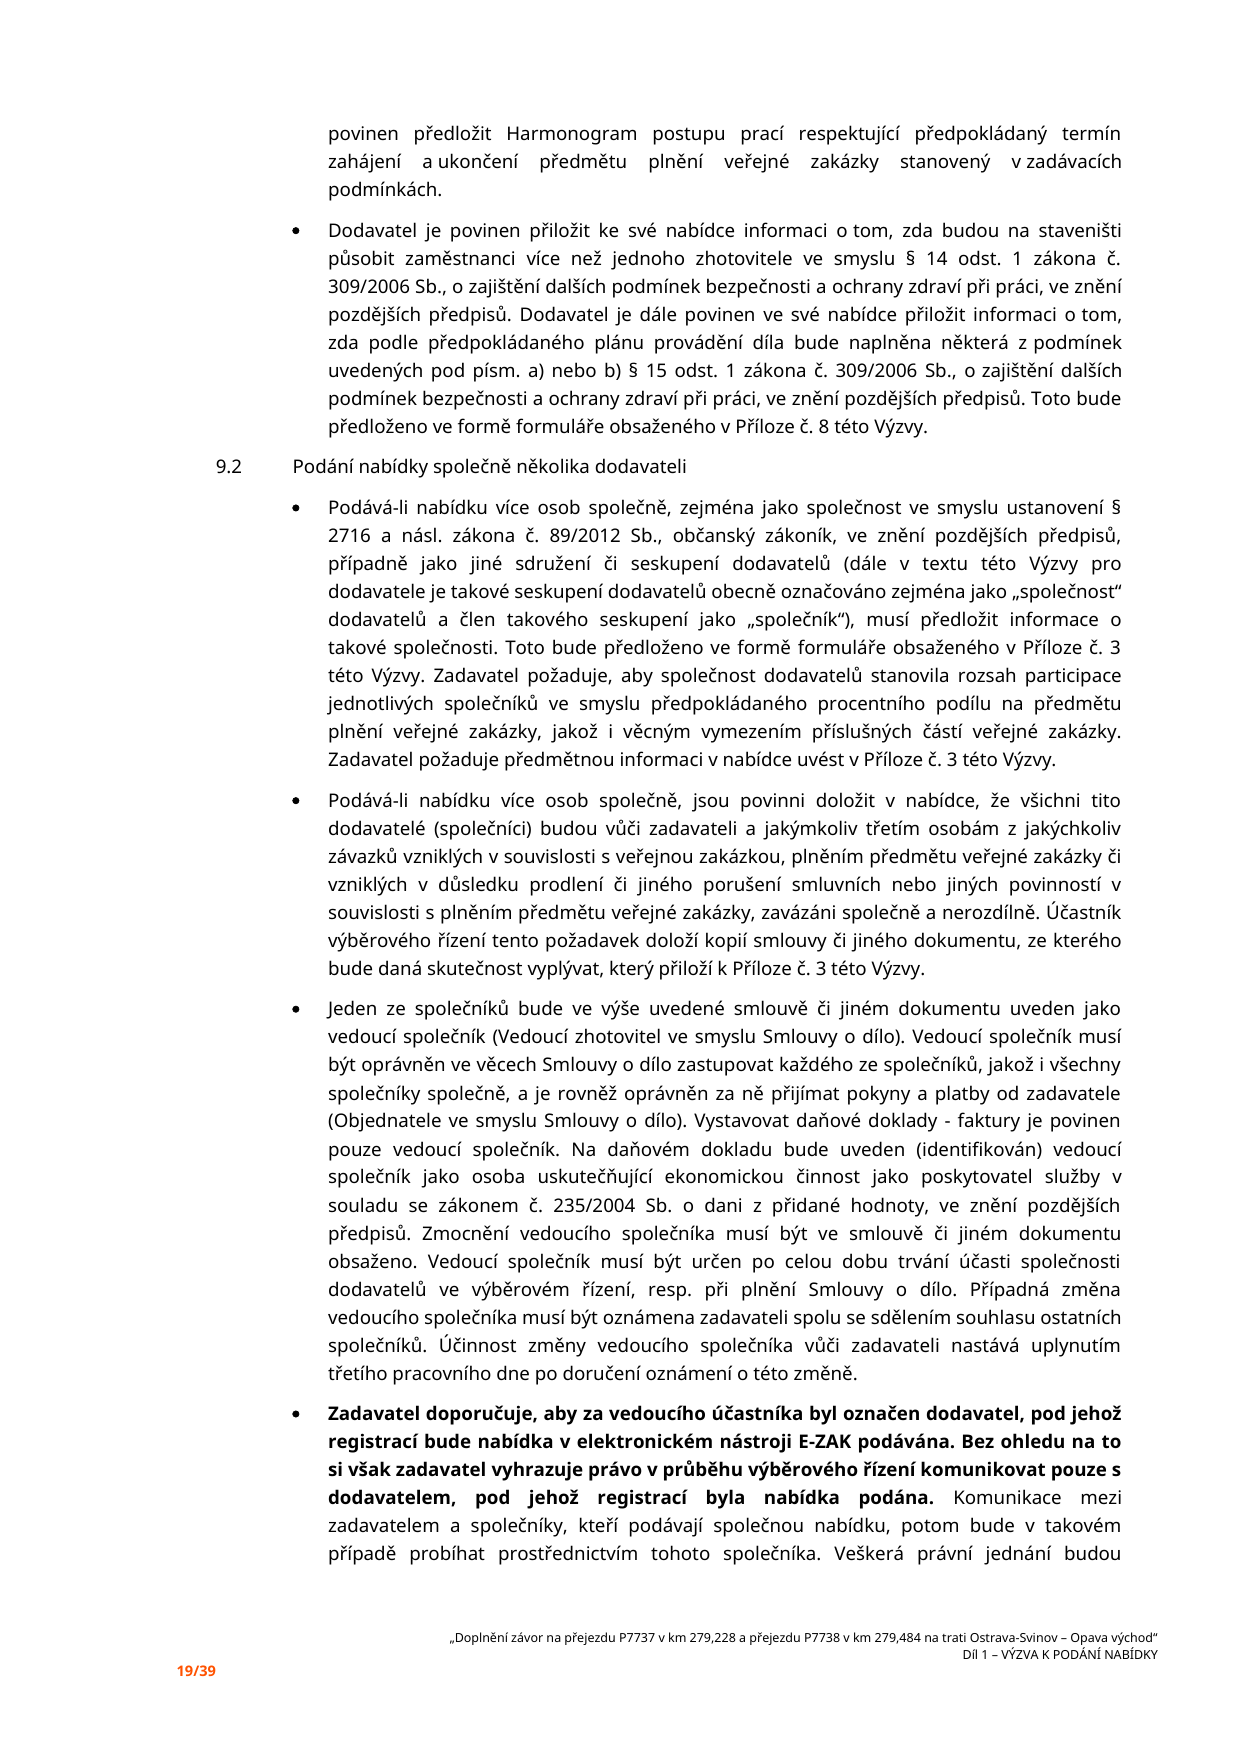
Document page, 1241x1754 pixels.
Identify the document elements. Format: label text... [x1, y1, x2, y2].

text Jeden ze společníků bude ve výše uvedené smlouvě či jiném dokumentu uveden jako vedoucí společník (Vedoucí zhotovitel ve smyslu Smlouvy o dílo). Vedoucí společník musí být oprávněn ve věcech Smlouvy o dílo zastupovat každého ze společníků, jakož i všechny společníky společně, a je rovněž oprávněn za ně přijímat pokyny a platby od zadavatele (Objednatele ve smyslu Smlouvy o dílo). Vystavovat daňové doklady - faktury je povinen pouze vedoucí společník. Na daňovém dokladu bude uveden (identifikován) vedoucí společník jako osoba uskutečňující ekonomickou činnost jako poskytovatel služby v souladu se zákonem č. 235/2004 Sb. o dani z přidané hodnoty, ve znění pozdějších předpisů. Zmocnění vedoucího společníka musí být ve smlouvě či jiném dokumentu obsaženo. Vedoucí společník musí být určen po celou dobu trvání účasti společnosti dodavatelů ve výběrovém řízení, resp. při plnění Smlouvy o dílo. Případná změna vedoucího společníka musí být oznámena zadavateli spolu se sdělením souhlasu ostatních společníků. Účinnost změny vedoucího společníka vůči zadavateli nastává uplynutím třetího pracovního dne po doručení oznámení o této změně. [292, 996, 1122, 1386]
text Podává-li nabídku více osob společně, jsou povinni doložit v nabídce, že všichni tito dodavatelé (společníci) budou vůči zadavateli a jakýmkoliv třetím osobám z jakýchkoliv závazků vzniklých v souvislosti s veřejnou zakázkou, plněním předmětu veřejné zakázky či vzniklých v důsledku prodlení či jiného porušení smluvních nebo jiných povinností v souvislosti s plněním předmětu veřejné zakázky, zavázáni společně a nerozdílně. Účastník výběrového řízení tento požadavek doloží kopií smlouvy či jiného dokumentu, ze kterého bude daná skutečnost vyplývat, který přiloží k Příloze č. 3 této Výzvy. [292, 787, 1122, 981]
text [292, 1401, 1122, 1566]
text Dodavatel je povinen přiložit ke své nabídce informaci o tom, zda budou na staveništi působit zaměstnanci více než jednoho zhotovitele ve smyslu § 14 odst. 1 zákona č. 309/2006 Sb., o zajištění dalších podmínek bezpečnosti a ochrany zdraví při práci, ve znění pozdějších předpisů. Dodavatel je dále povinen ve své nabídce přiložit informaci o tom, zda podle předpokládaného plánu provádění díla bude naplněna některá z podmínek uvedených pod písm. a) nebo b) § 15 odst. 1 zákona č. 309/2006 Sb., o zajištění dalších podmínek bezpečnosti a ochrany zdraví při práci, ve znění pozdějších předpisů. Toto bude předloženo ve formě formuláře obsaženého v Příloze č. 8 této Výzvy. [292, 217, 1122, 439]
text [292, 121, 1122, 202]
text Podání nabídky společně několika dodavateli [216, 454, 1122, 479]
text Podává-li nabídku více osob společně, zejména jako společnost ve smyslu ustanovení § 2716 a násl. zákona č. 89/2012 Sb., občanský zákoník, ve znění pozdějších předpisů, případně jako jiné sdružení či seskupení dodavatelů (dále v textu této Výzvy pro dodavatele je takové seskupení dodavatelů obecně označováno zejména jako „společnost“ dodavatelů a člen takového seskupení jako „společník“), musí předložit informace o takové společnosti. Toto bude předloženo ve formě formuláře obsaženého v Příloze č. 3 této Výzvy. Zadavatel požaduje, aby společnost dodavatelů stanovila rozsah participace jednotlivých společníků ve smyslu předpokládaného procentního podílu na předmětu plnění veřejné zakázky, jakož i věcným vymezením příslušných částí veřejné zakázky. Zadavatel požaduje předmětnou informaci v nabídce uvést v Příloze č. 3 této Výzvy. [292, 494, 1122, 772]
